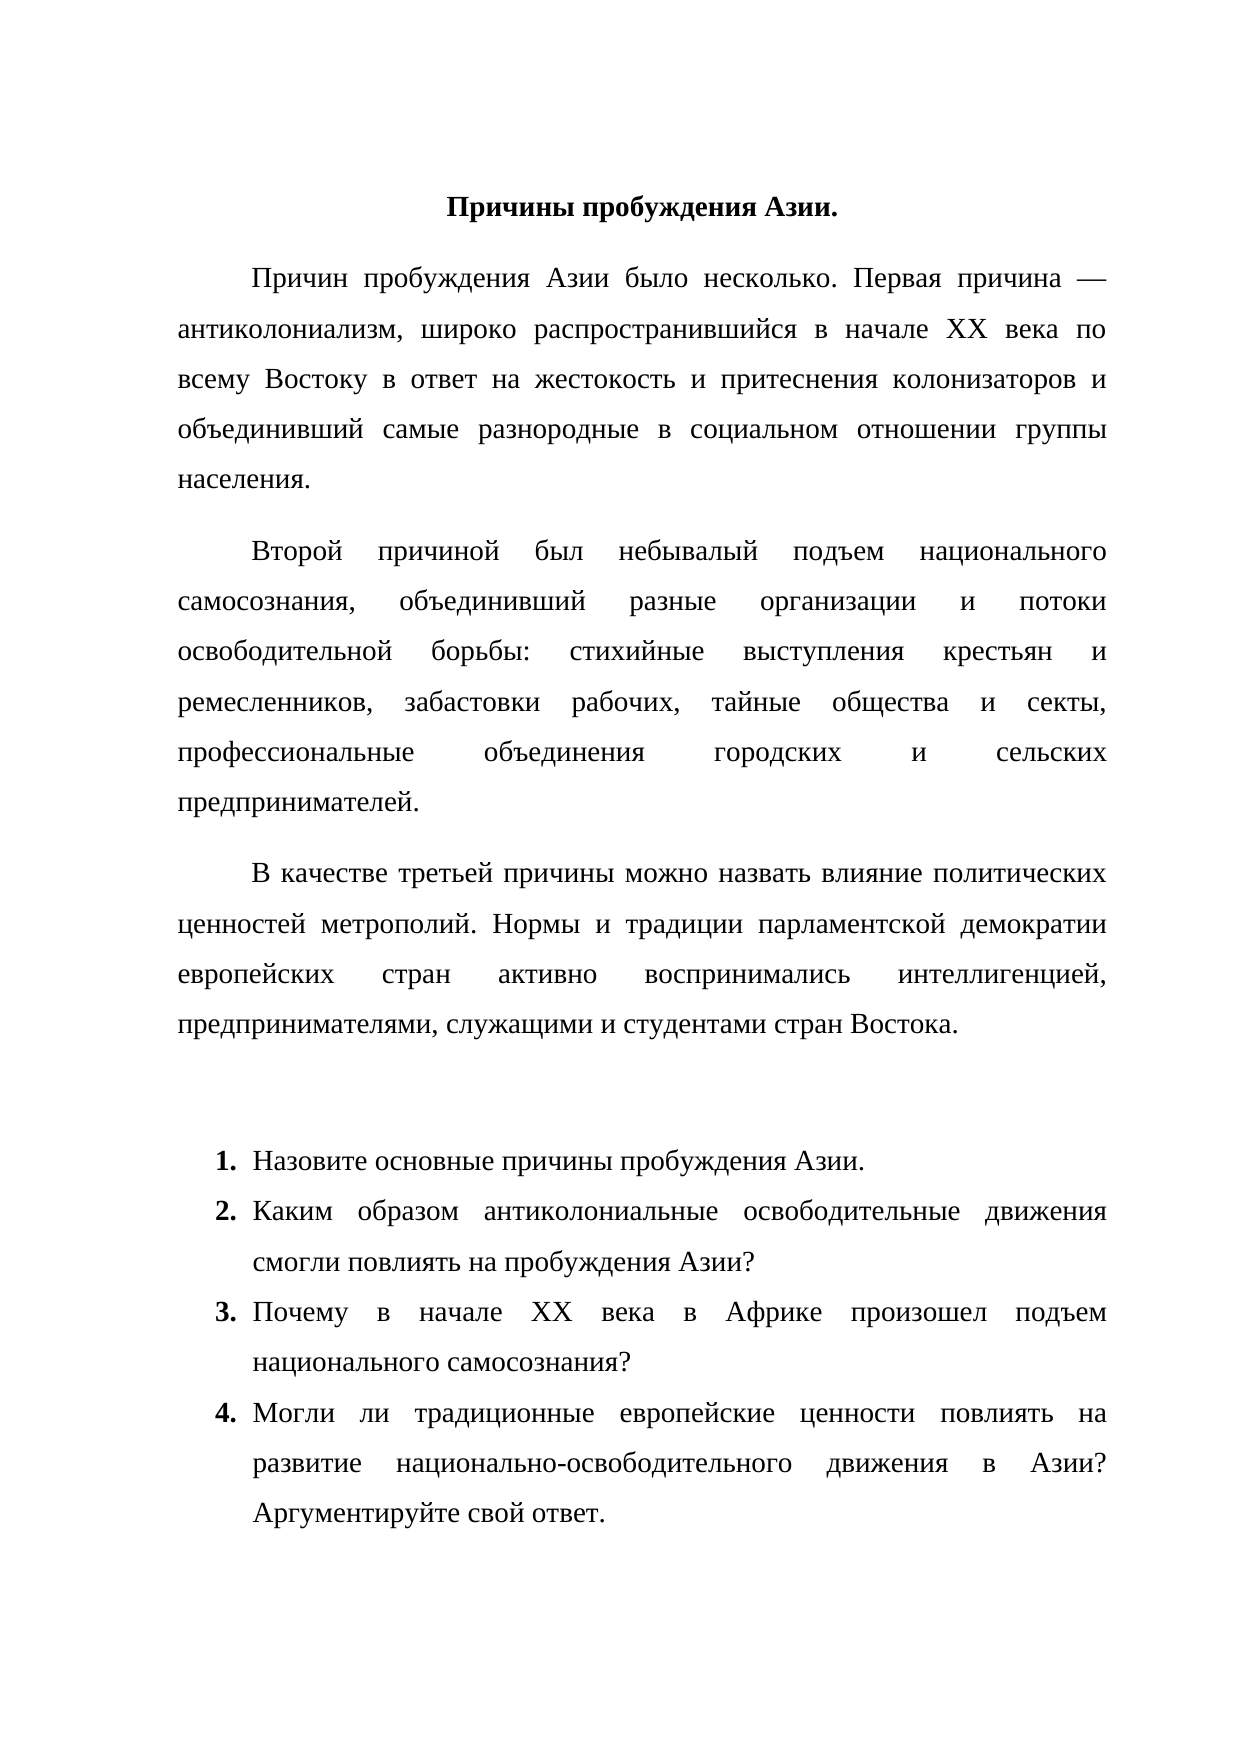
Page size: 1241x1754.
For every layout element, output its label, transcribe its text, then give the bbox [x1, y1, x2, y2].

list Почему в начале ХХ века в Африке произошел подъем национального самосознания? [215, 1294, 1107, 1378]
list Назовите основные причины пробуждения Азии. [215, 1143, 1107, 1177]
text В качестве третьей причины можно назвать влияние политических ценностей метрополий. Нормы и традиции парламентской демократии европейских стран активно воспринимались интеллигенцией, предпринимателями, служащими и студентами стран Востока. [177, 856, 1107, 1040]
list Каким образом антиколониальные освободительные движения смогли повлиять на пробуждения Азии? [215, 1193, 1107, 1277]
text Причины пробуждения Азии. [177, 189, 1107, 223]
text Второй причиной был небывалый подъем национального самосознания, объединивший разные организации и потоки освободительной борьбы: стихийные выступления крестьян и ремесленников, забастовки рабочих, тайные общества и секты, профессиональные объединения городских и сельских предпринимателей. [177, 533, 1107, 818]
list Могли ли традиционные европейские ценности повлиять на развитие национально-освободительного движения в Азии? Аргументируйте свой ответ. [215, 1395, 1107, 1529]
text Причин пробуждения Азии было несколько. Первая причина — антиколониализм, широко распространившийся в начале XX века по всему Востоку в ответ на жестокость и притеснения колонизаторов и объединивший самые разнородные в социальном отношении группы населения. [177, 260, 1107, 495]
